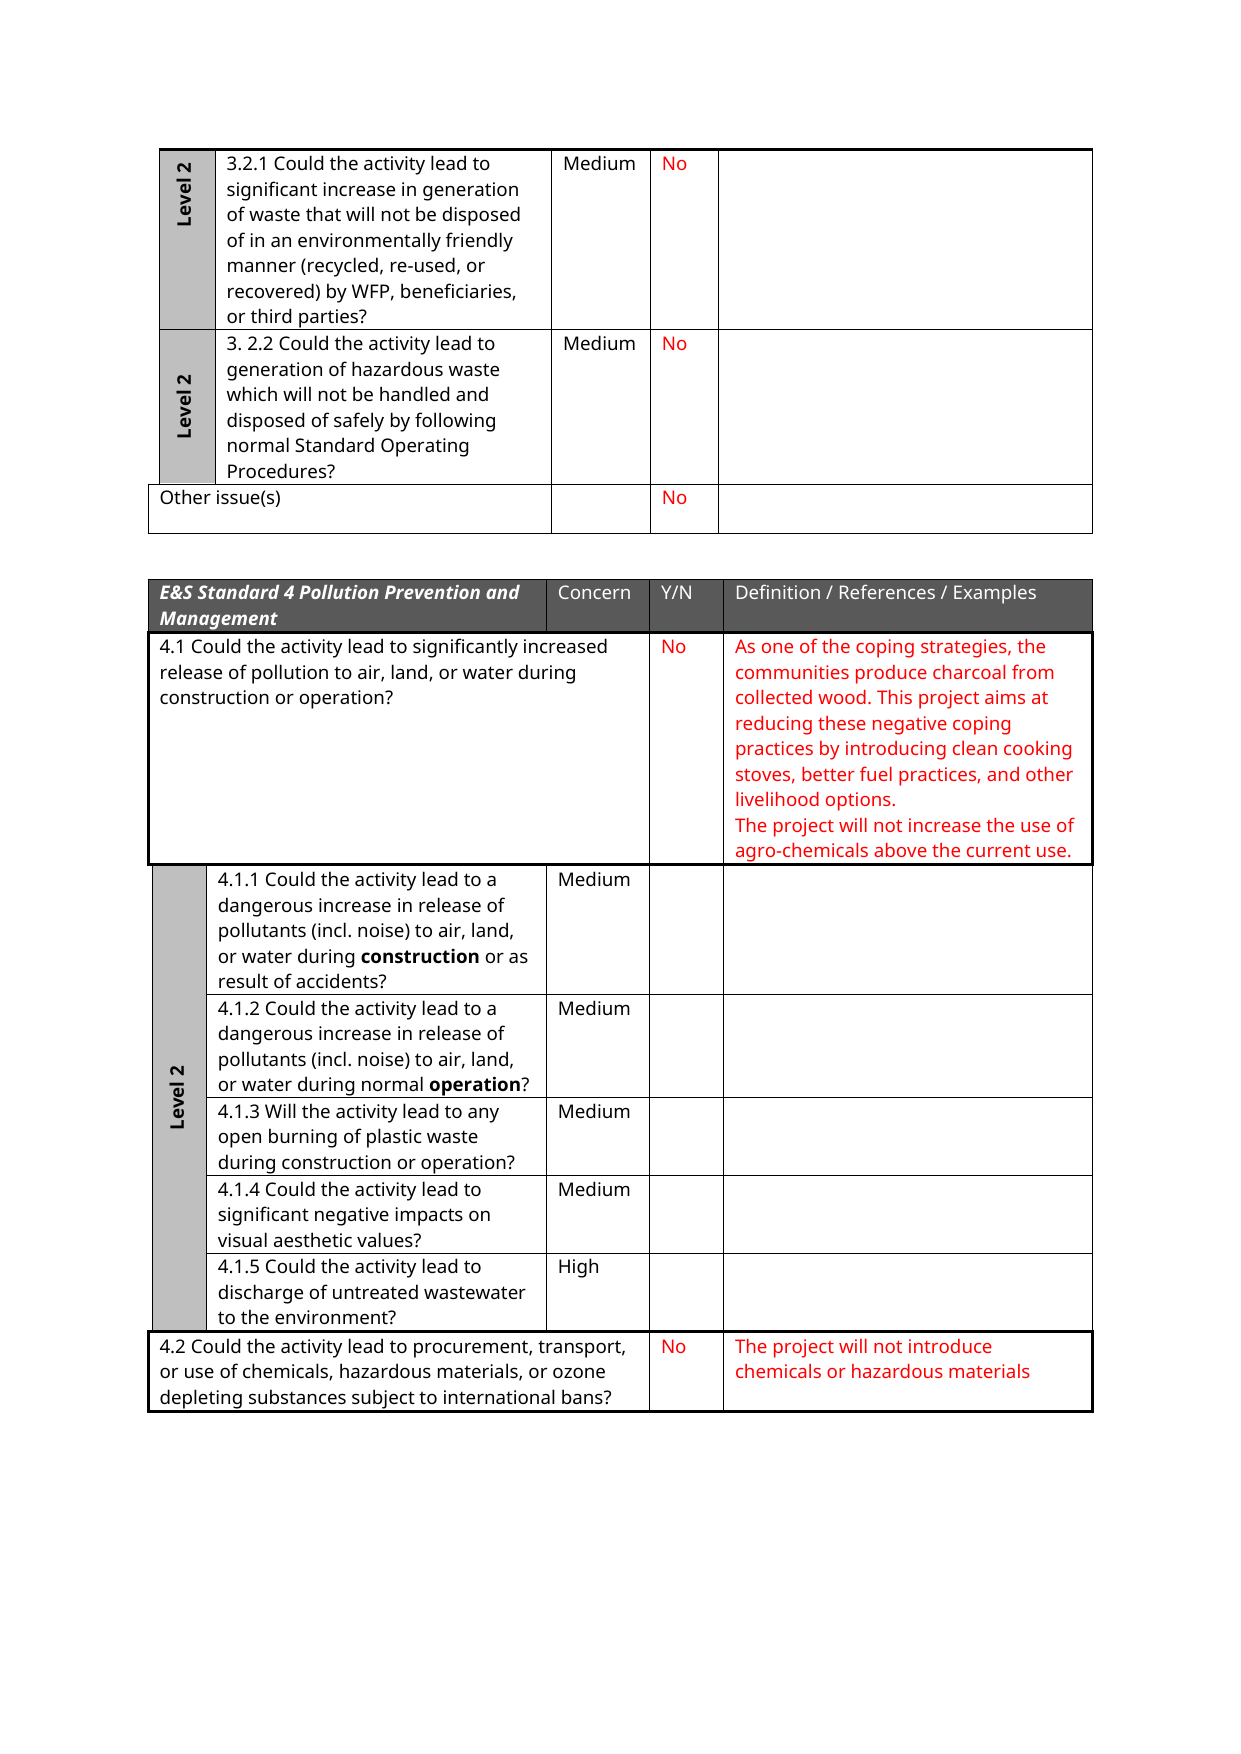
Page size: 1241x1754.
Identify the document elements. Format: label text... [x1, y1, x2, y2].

table_cell [724, 1098, 1092, 1175]
table_cell No [651, 485, 718, 533]
table_header E&S Standard 4 Pollution Prevention and Management [149, 580, 546, 631]
table_cell Level 2 [160, 151, 215, 329]
table_cell As one of the coping strategies, the communities produce charcoal from collected wood. This project aims at reducing these negative coping practices by introducing clean cooking stoves, better fuel practices, and other livelihood options. The project will not increase the use of agro-chemicals above the current use. [724, 634, 1091, 863]
table_cell [724, 1254, 1092, 1330]
table_cell [724, 1176, 1092, 1252]
table_cell The project will not introduce chemicals or hazardous materials [724, 1333, 1091, 1410]
table_cell 4.1.2 Could the activity lead to a dangerous increase in release of pollutants (incl. noise) to air, land, or water during normal operation? [207, 995, 546, 1097]
table_cell [650, 1176, 723, 1252]
table_cell [650, 866, 723, 994]
table_cell Medium [547, 995, 649, 1097]
table_cell [724, 866, 1092, 994]
table_cell Level 2 [153, 866, 206, 1330]
table_cell 4.1.4 Could the activity lead to significant negative impacts on visual aesthetic values? [207, 1176, 546, 1252]
table_cell [650, 1098, 723, 1175]
table_header Concern [547, 580, 649, 631]
table_cell Other issue(s) [149, 485, 551, 533]
table_cell [724, 995, 1092, 1097]
table_cell No [651, 330, 718, 483]
table_cell [719, 151, 1092, 329]
table_cell [719, 485, 1092, 533]
table_cell Medium [547, 1098, 649, 1175]
table_cell No [650, 1333, 723, 1410]
table_cell [650, 995, 723, 1097]
table_cell 4.1.3 Will the activity lead to any open burning of plastic waste during construction or operation? [207, 1098, 546, 1175]
table_cell Medium [547, 866, 649, 994]
table_cell Medium [547, 1176, 649, 1252]
table_cell [650, 1254, 723, 1330]
table_cell 4.1.5 Could the activity lead to discharge of untreated wastewater to the environment? [207, 1254, 546, 1330]
table_cell 4.1.1 Could the activity lead to a dangerous increase in release of pollutants (incl. noise) to air, land, or water during construction or as result of accidents? [207, 866, 546, 994]
table_cell No [650, 634, 723, 863]
table_cell 3. 2.2 Could the activity lead to generation of hazardous waste which will not be handled and disposed of safely by following normal Standard Operating Procedures? [216, 330, 551, 483]
table_cell High [547, 1254, 649, 1330]
table_cell [552, 485, 650, 533]
table_cell [719, 330, 1092, 483]
table_cell No [651, 151, 718, 329]
table_header Definition / References / Examples [724, 580, 1092, 631]
table_cell 3.2.1 Could the activity lead to significant increase in generation of waste that will not be disposed of in an environmentally friendly manner (recycled, re-used, or recovered) by WFP, beneficiaries, or third parties? [216, 151, 551, 329]
table_cell 4.1 Could the activity lead to significantly increased release of pollution to air, land, or water during construction or operation? [150, 634, 649, 863]
table_cell 4.2 Could the activity lead to procurement, transport, or use of chemicals, hazardous materials, or ozone depleting substances subject to international bans? [150, 1333, 649, 1410]
table_cell Level 2 [160, 330, 215, 483]
table_cell Medium [552, 151, 650, 329]
table_cell Medium [552, 330, 650, 483]
table_header Y/N [650, 580, 723, 631]
